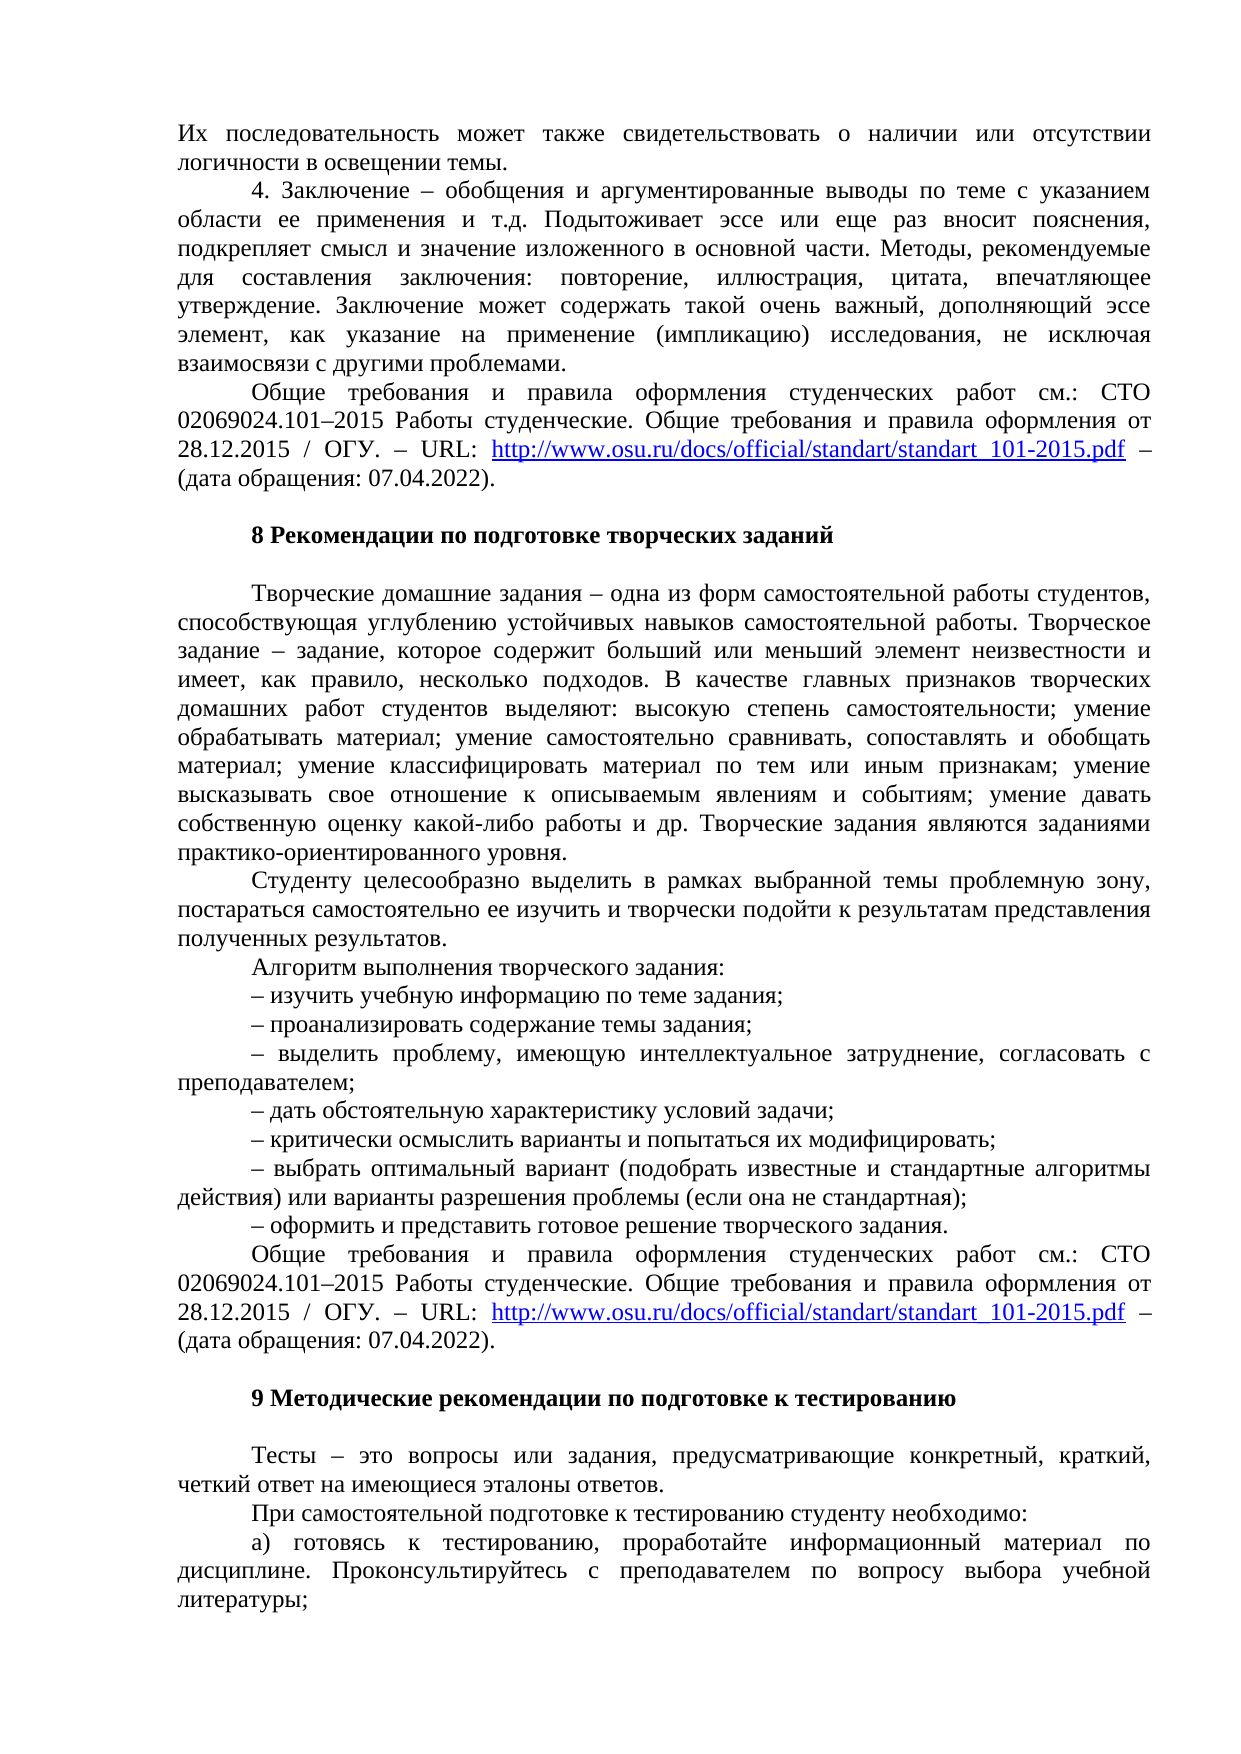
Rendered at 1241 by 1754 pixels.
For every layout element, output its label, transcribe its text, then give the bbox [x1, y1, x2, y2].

text Алгоритм выполнения творческого задания: [177, 952, 1152, 981]
text а) готовясь к тестированию, проработайте информационный материал по дисциплине. Проконсультируйтесь с преподавателем по вопросу выбора учебной литературы; [177, 1527, 1152, 1613]
text При самостоятельной подготовке к тестированию студенту необходимо: [177, 1498, 1152, 1527]
text – дать обстоятельную характеристику условий задачи; [177, 1096, 1152, 1124]
text Общие требования и правила оформления студенческих работ см.: СТО 02069024.101–2015 Работы студенческие. Общие требования и правила оформления от 28.12.2015 / ОГУ. – URL: http://www.osu.ru/docs/official/standart/standart_101-2015.pdf – (дата обращения: 07.04.2022). [177, 1239, 1152, 1354]
text Тесты – это вопросы или задания, предусматривающие конкретный, краткий, четкий ответ на имеющиеся эталоны ответов. [177, 1441, 1152, 1498]
text Творческие домашние задания – одна из форм самостоятельной работы студентов, способствующая углублению устойчивых навыков самостоятельной работы. Творческое задание – задание, которое содержит больший или меньший элемент неизвестности и имеет, как правило, несколько подходов. В качестве главных признаков творческих домашних работ студентов выделяют: высокую степень самостоятельности; умение обрабатывать материал; умение самостоятельно сравнивать, сопоставлять и обобщать материал; умение классифицировать материал по тем или иным признакам; умение высказывать свое отношение к описываемым явлениям и событиям; умение давать собственную оценку какой-либо работы и др. Творческие задания являются заданиями практико-ориентированного уровня. [177, 578, 1152, 866]
text – оформить и представить готовое решение творческого задания. [177, 1211, 1152, 1239]
text – выбрать оптимальный вариант (подобрать известные и стандартные алгоритмы действия) или варианты разрешения проблемы (если она не стандартная); [177, 1153, 1152, 1211]
text Их последовательность может также свидетельствовать о наличии или отсутствии логичности в освещении темы. [177, 118, 1152, 176]
text 4. Заключение – обобщения и аргументированные выводы по теме с указанием области ее применения и т.д. Подытоживает эссе или еще раз вносит пояснения, подкрепляет смысл и значение изложенного в основной части. Методы, рекомендуемые для составления заключения: повторение, иллюстрация, цитата, впечатляющее утверждение. Заключение может содержать такой очень важный, дополняющий эссе элемент, как указание на применение (импликацию) исследования, не исключая взаимосвязи с другими проблемами. [177, 176, 1152, 377]
text – изучить учебную информацию по теме задания; [177, 981, 1152, 1009]
text Студенту целесообразно выделить в рамках выбранной темы проблемную зону, постараться самостоятельно ее изучить и творчески подойти к результатам представления полученных результатов. [177, 866, 1152, 952]
text Общие требования и правила оформления студенческих работ см.: СТО 02069024.101–2015 Работы студенческие. Общие требования и правила оформления от 28.12.2015 / ОГУ. – URL: http://www.osu.ru/docs/official/standart/standart_101-2015.pdf – (дата обращения: 07.04.2022). [177, 377, 1152, 492]
text – проанализировать содержание темы задания; [177, 1009, 1152, 1038]
text 9 Методические рекомендации по подготовке к тестированию [177, 1383, 1152, 1412]
text – критически осмыслить варианты и попытаться их модифицировать; [177, 1124, 1152, 1153]
text – выделить проблему, имеющую интеллектуальное затруднение, согласовать с преподавателем; [177, 1038, 1152, 1096]
text 8 Рекомендации по подготовке творческих заданий [177, 521, 1152, 549]
